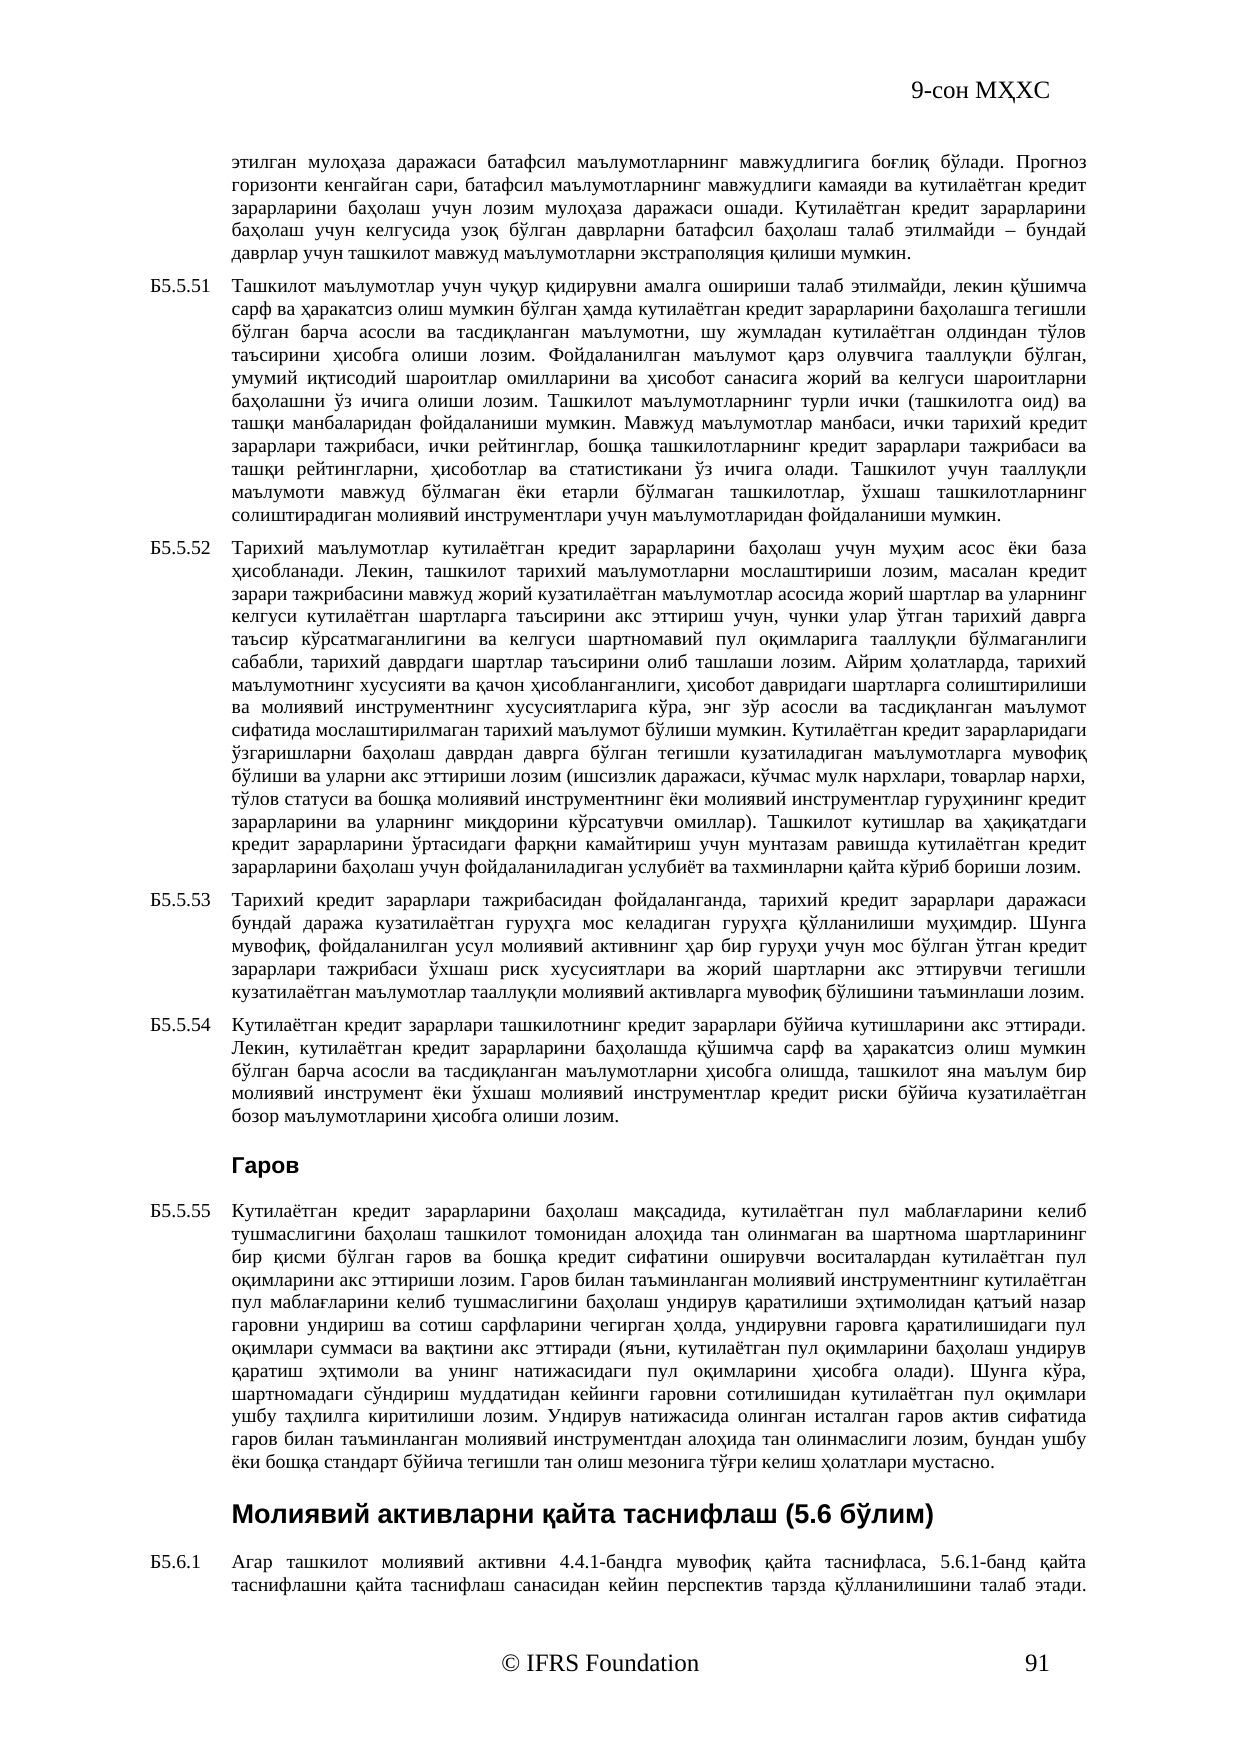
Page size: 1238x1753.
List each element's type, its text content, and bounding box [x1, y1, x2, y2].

text Гаров [231, 1152, 1087, 1178]
text Б5.5.53 Тарихий кредит зарарлари тажрибасидан фойдаланганда, тарихий кредит зарарлари даражаси бундай даража кузатилаётган гуруҳга мос келадиган гуруҳга қўлланилиши муҳимдир. Шунга мувофиқ, фойдаланилган усул молиявий активнинг ҳар бир гуруҳи учун мос бўлган ўтган кредит зарарлари тажрибаси ўхшаш риск хусусиятлари ва жорий шартларни акс эттирувчи тегишли кузатилаётган маълумотлар тааллуқли молиявий активларга мувофиқ бўлишини таъминлаши лозим. [150, 888, 1087, 1002]
text Молиявий активларни қайта таснифлаш (5.6 бўлим) [231, 1498, 1087, 1529]
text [150, 1550, 1087, 1596]
text Б5.5.51 Ташкилот маълумотлар учун чуқур қидирувни амалга ошириши талаб этилмайди, лекин қўшимча сарф ва ҳаракатсиз олиш мумкин бўлган ҳамда кутилаётган кредит зарарларини баҳолашга тегишли бўлган барча асосли ва тасдиқланган маълумотни, шу жумладан кутилаётган олдиндан тўлов таъсирини ҳисобга олиши лозим. Фойдаланилган маълумот қарз олувчига тааллуқли бўлган, умумий иқтисодий шароитлар омилларини ва ҳисобот санасига жорий ва келгуси шароитларни баҳолашни ўз ичига олиши лозим. Ташкилот маълумотларнинг турли ички (ташкилотга оид) ва ташқи манбаларидан фойдаланиши мумкин. Мавжуд маълумотлар манбаси, ички тарихий кредит зарарлари тажрибаси, ички рейтинглар, бошқа ташкилотларнинг кредит зарарлари тажрибаси ва ташқи рейтингларни, ҳисоботлар ва статистикани ўз ичига олади. Ташкилот учун тааллуқли маълумоти мавжуд бўлмаган ёки етарли бўлмаган ташкилотлар, ўхшаш ташкилотларнинг солиштирадиган молиявий инструментлари учун маълумотларидан фойдаланиши мумкин. [150, 274, 1087, 525]
text Б5.5.52 Тарихий маълумотлар кутилаётган кредит зарарларини баҳолаш учун муҳим асос ёки база ҳисобланади. Лекин, ташкилот тарихий маълумотларни мослаштириши лозим, масалан кредит зарари тажрибасини мавжуд жорий кузатилаётган маълумотлар асосида жорий шартлар ва уларнинг келгуси кутилаётган шартларга таъсирини акс эттириш учун, чунки улар ўтган тарихий даврга таъсир кўрсатмаганлигини ва келгуси шартномавий пул оқимларига тааллуқли бўлмаганлиги сабабли, тарихий даврдаги шартлар таъсирини олиб ташлаши лозим. Айрим ҳолатларда, тарихий маълумотнинг хусусияти ва қачон ҳисобланганлиги, ҳисобот давридаги шартларга солиштирилиши ва молиявий инструментнинг хусусиятларига кўра, энг зўр асосли ва тасдиқланган маълумот сифатида мослаштирилмаган тарихий маълумот бўлиши мумкин. Кутилаётган кредит зарарларидаги ўзгаришларни баҳолаш даврдан даврга бўлган тегишли кузатиладиган маълумотларга мувофиқ бўлиши ва уларни акс эттириши лозим (ишсизлик даражаси, кўчмас мулк нархлари, товарлар нархи, тўлов статуси ва бошқа молиявий инструментнинг ёки молиявий инструментлар гуруҳининг кредит зарарларини ва уларнинг миқдорини кўрсатувчи омиллар). Ташкилот кутишлар ва ҳақиқатдаги кредит зарарларини ўртасидаги фарқни камайтириш учун мунтазам равишда кутилаётган кредит зарарларини баҳолаш учун фойдаланиладиган услубиёт ва тахминларни қайта кўриб бориши лозим. [150, 536, 1087, 878]
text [150, 150, 1087, 264]
text Б5.5.55 Кутилаётган кредит зарарларини баҳолаш мақсадида, кутилаётган пул маблағларини келиб тушмаслигини баҳолаш ташкилот томонидан алоҳида тан олинмаган ва шартнома шартларининг бир қисми бўлган гаров ва бошқа кредит сифатини оширувчи воситалардан кутилаётган пул оқимларини акс эттириши лозим. Гаров билан таъминланган молиявий инструментнинг кутилаётган пул маблағларини келиб тушмаслигини баҳолаш ундирув қаратилиши эҳтимолидан қатъий назар гаровни ундириш ва сотиш сарфларини чегирган ҳолда, ундирувни гаровга қаратилишидаги пул оқимлари суммаси ва вақтини акс эттиради (яъни, кутилаётган пул оқимларини баҳолаш ундирув қаратиш эҳтимоли ва унинг натижасидаги пул оқимларини ҳисобга олади). Шунга кўра, шартномадаги сўндириш муддатидан кейинги гаровни сотилишидан кутилаётган пул оқимлари ушбу таҳлилга киритилиши лозим. Ундирув натижасида олинган исталган гаров актив сифатида гаров билан таъминланган молиявий инструментдан алоҳида тан олинмаслиги лозим, бундан ушбу ёки бошқа стандарт бўйича тегишли тан олиш мезонига тўғри келиш ҳолатлари мустасно. [150, 1199, 1087, 1473]
text Б5.5.54 Кутилаётган кредит зарарлари ташкилотнинг кредит зарарлари бўйича кутишларини акс эттиради. Лекин, кутилаётган кредит зарарларини баҳолашда қўшимча сарф ва ҳаракатсиз олиш мумкин бўлган барча асосли ва тасдиқланган маълумотларни ҳисобга олишда, ташкилот яна маълум бир молиявий инструмент ёки ўхшаш молиявий инструментлар кредит риски бўйича кузатилаётган бозор маълумотларини ҳисобга олиши лозим. [150, 1013, 1087, 1127]
